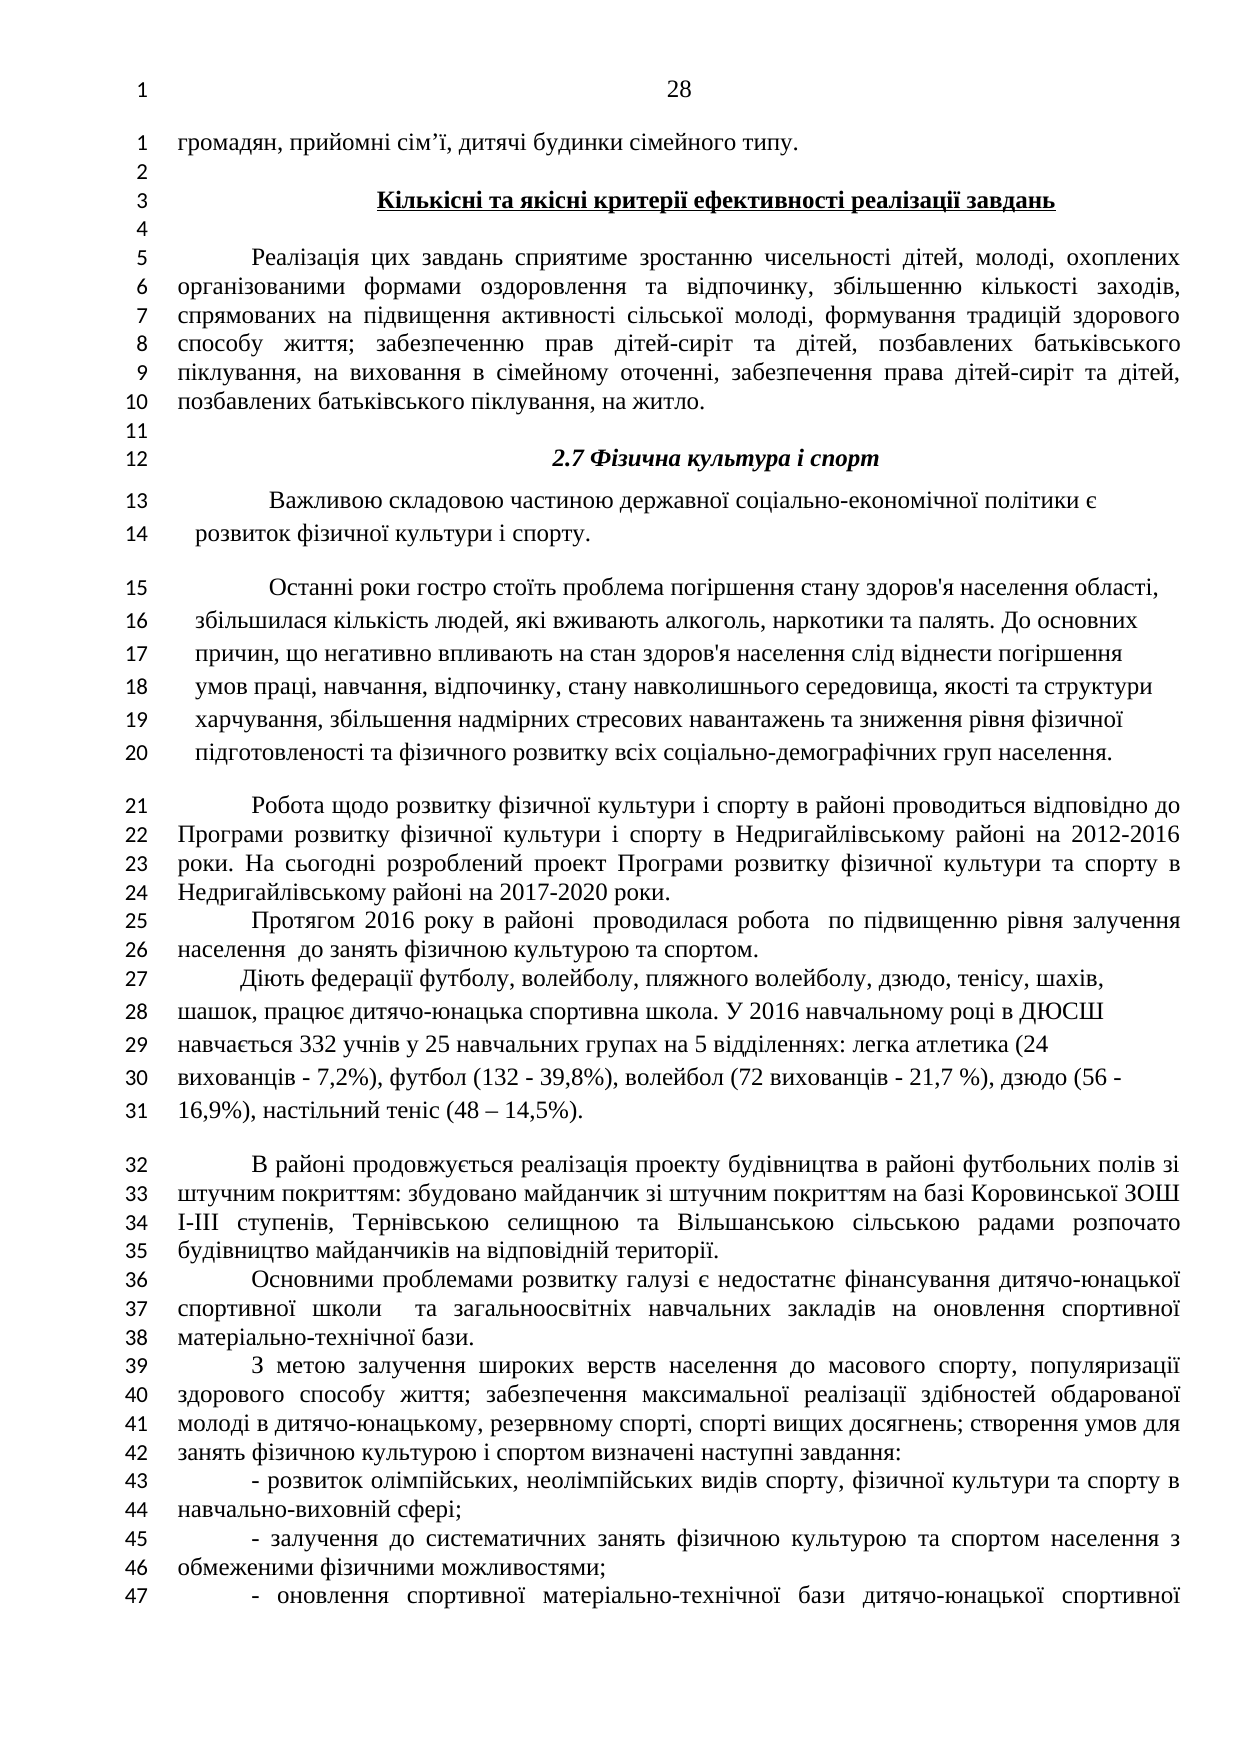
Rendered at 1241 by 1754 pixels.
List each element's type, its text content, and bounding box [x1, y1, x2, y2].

text В районі продовжується реалізація проекту будівництва в районі футбольних полів зі штучним покриттям: збудовано майданчик зі штучним покриттям на базі Коровинської ЗОШ І-ІІІ ступенів, Тернівською селищною та Вільшанською сільською радами розпочато будівництво майданчиків на відповідній території. [177, 1149, 1181, 1264]
text Діють федерації футболу, волейболу, пляжного волейболу, дзюдо, тенісу, шахів, шашок, працює дитячо-юнацька спортивна школа. У 2016 навчальному році в ДЮСШ навчається 332 учнів у 25 навчальних групах на 5 відділеннях: легка атлетика (24 вихованців - 7,2%), футбол (132 - 39,8%), волейбол (72 вихованців - 21,7 %), дзюдо (56 - 16,9%), настільний теніс (48 – 14,5%). [177, 963, 1169, 1124]
text Робота щодо розвитку фізичної культури і спорту в районі проводиться відповідно до Програми розвитку фізичної культури і спорту в Недригайлівському районі на 2012-2016 роки. На сьогодні розроблений проект Програми розвитку фізичної культури та спорту в Недригайлівському районі на 2017-2020 роки. [177, 791, 1181, 906]
text - залучення до систематичних занять фізичною культурою та спортом населення з обмеженими фізичними можливостями; [177, 1523, 1181, 1580]
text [177, 127, 1181, 156]
text Кількісні та якісні критерії ефективності реалізації завдань [177, 185, 1181, 213]
text Останні роки гостро стоїть проблема погіршення стану здоров'я населення області, збільшилася кількість людей, які вживають алкоголь, наркотики та палять. До основних причин, що негативно впливають на стан здоров'я населення слід віднести погіршення умов праці, навчання, відпочинку, стану навколишнього середовища, якості та структури харчування, збільшення надмірних стресових навантажень та зниження рівня фізичної підготовленості та фізичного розвитку всіх соціально-демографічних груп населення. [195, 572, 1169, 766]
text Основними проблемами розвитку галузі є недостатнє фінансування дитячо-юнацької спортивної школи та загальноосвітніх навчальних закладів на оновлення спортивної матеріально-технічної бази. [177, 1264, 1181, 1350]
text Протягом 2016 року в районі проводилася робота по підвищенню рівня залучення населення до занять фізичною культурою та спортом. [177, 906, 1181, 963]
text 2.7 Фізична культура і спорт [177, 443, 1181, 472]
text - розвиток олімпійських, неолімпійських видів спорту, фізичної культури та спорту в навчально-виховній сфері; [177, 1465, 1181, 1523]
text З метою залучення широких верств населення до масового спорту, популяризації здорового способу життя; забезпечення максимальної реалізації здібностей обдарованої молоді в дитячо-юнацькому, резервному спорті, спорті вищих досягнень; створення умов для занять фізичною культурою і спортом визначені наступні завдання: [177, 1350, 1181, 1465]
text Важливою складовою частиною державної соціально-економічної політики є розвиток фізичної культури і спорту. [195, 485, 1169, 547]
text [177, 1580, 1181, 1609]
text Реалізація цих завдань сприятиме зростанню чисельності дітей, молоді, охоплених організованими формами оздоровлення та відпочинку, збільшенню кількості заходів, спрямованих на підвищення активності сільської молоді, формування традицій здорового способу життя; забезпеченню прав дітей-сиріт та дітей, позбавлених батьківського піклування, на виховання в сімейному оточенні, забезпечення права дітей-сиріт та дітей, позбавлених батьківського піклування, на житло. [177, 242, 1181, 415]
